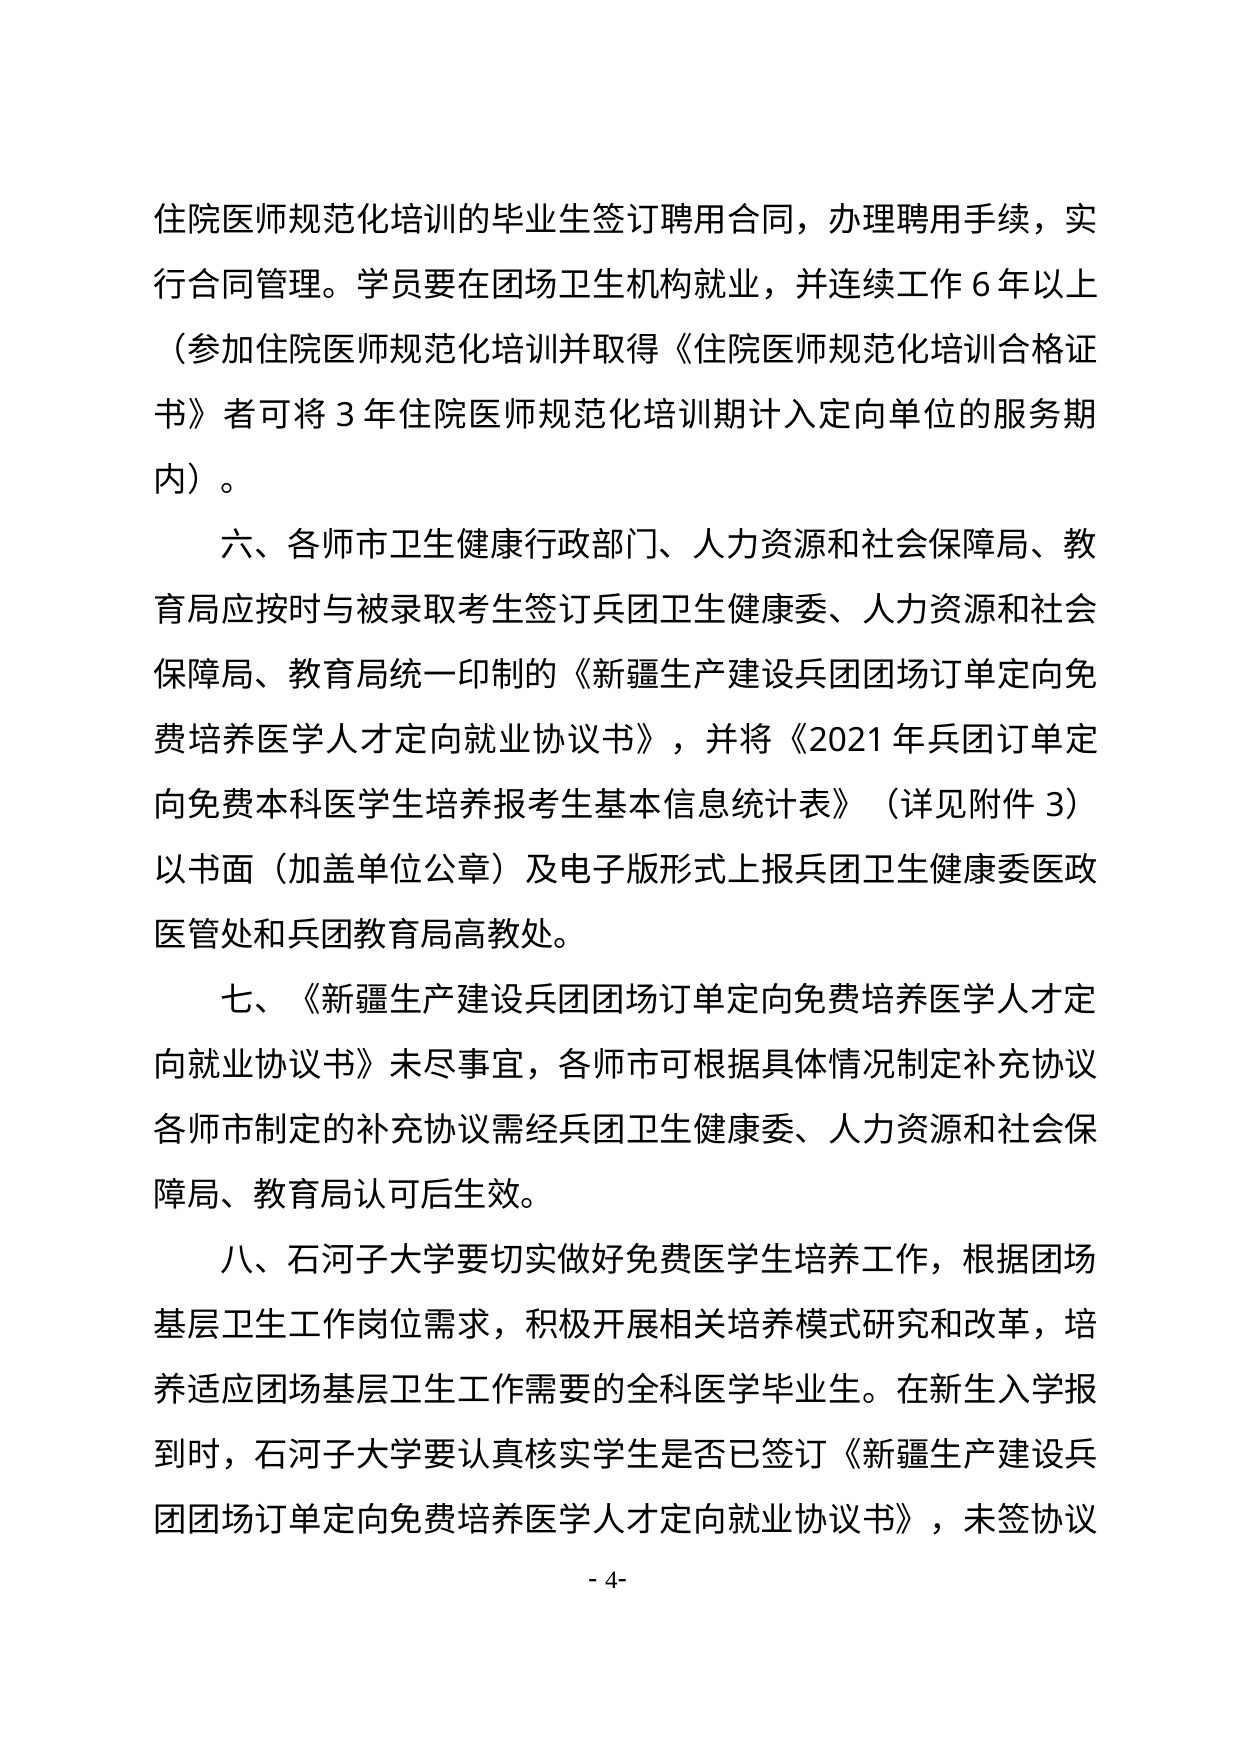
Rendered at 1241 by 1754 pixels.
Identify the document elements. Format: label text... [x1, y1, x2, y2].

text 七、《新疆生产建设兵团团场订单定向免费培养医学人才定向就业协议书》未尽事宜，各师市可根据具体情况制定补充协议。各师市制定的补充协议需经兵团卫生健康委、人力资源和社会保障局、教育局认可后生效。 [153, 965, 1098, 1225]
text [153, 1225, 1098, 1550]
text 六、各师市卫生健康行政部门、人力资源和社会保障局、教育局应按时与被录取考生签订兵团卫生健康委、人力资源和社会保障局、教育局统一印制的《新疆生产建设兵团团场订单定向免费培养医学人才定向就业协议书》，并将《2021年兵团订单定向免费本科医学生培养报考生基本信息统计表》（详见附件3）以书面（加盖单位公章）及电子版形式上报兵团卫生健康委医政医管处和兵团教育局高教处。 [153, 510, 1098, 965]
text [153, 185, 1098, 510]
